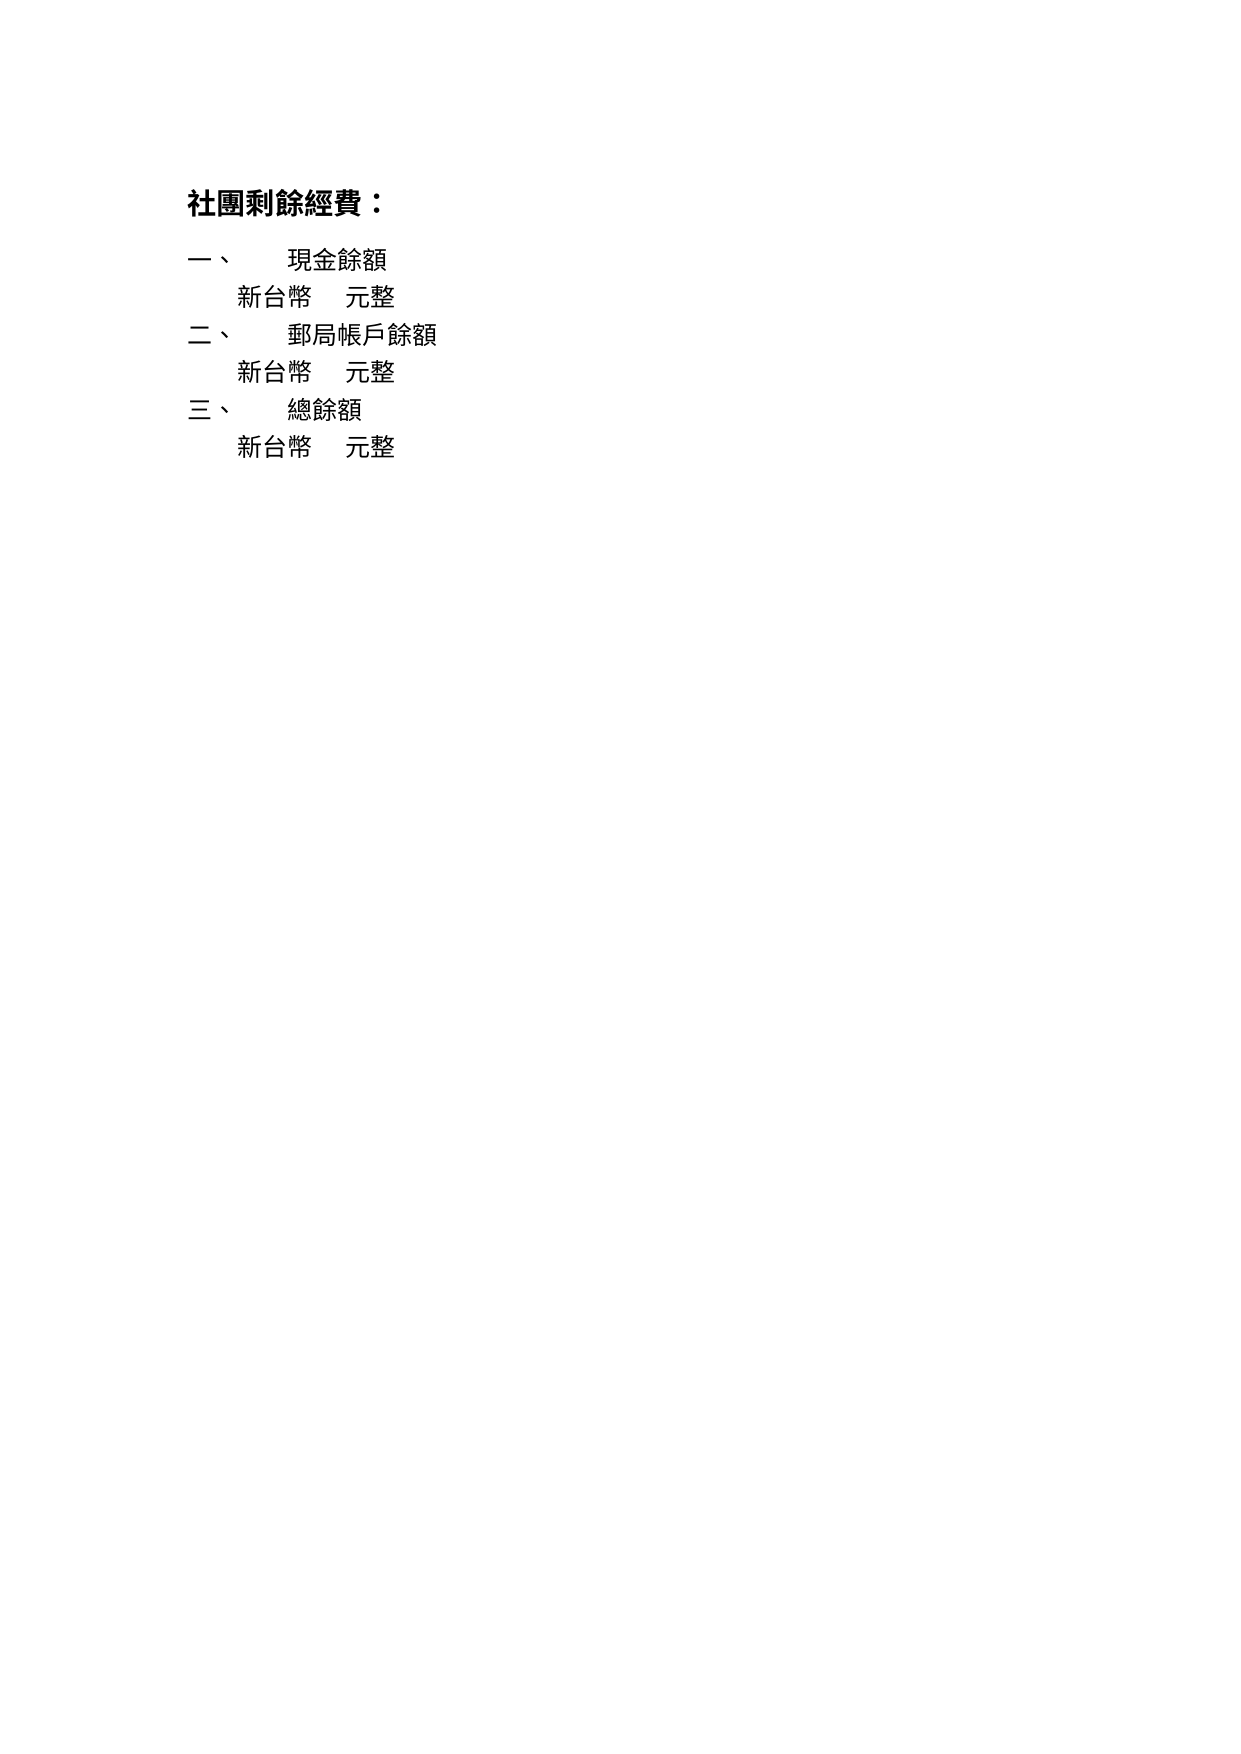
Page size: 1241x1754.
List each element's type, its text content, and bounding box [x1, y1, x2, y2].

text 社團剩餘經費： [187, 164, 1053, 239]
list 新台幣 元整 [237, 427, 1053, 464]
list 郵局帳戶餘額 [187, 314, 1053, 352]
list 新台幣 元整 [237, 277, 1053, 314]
list 新台幣 元整 [237, 352, 1053, 389]
list 總餘額 [187, 389, 1053, 427]
list 現金餘額 [187, 239, 1053, 277]
